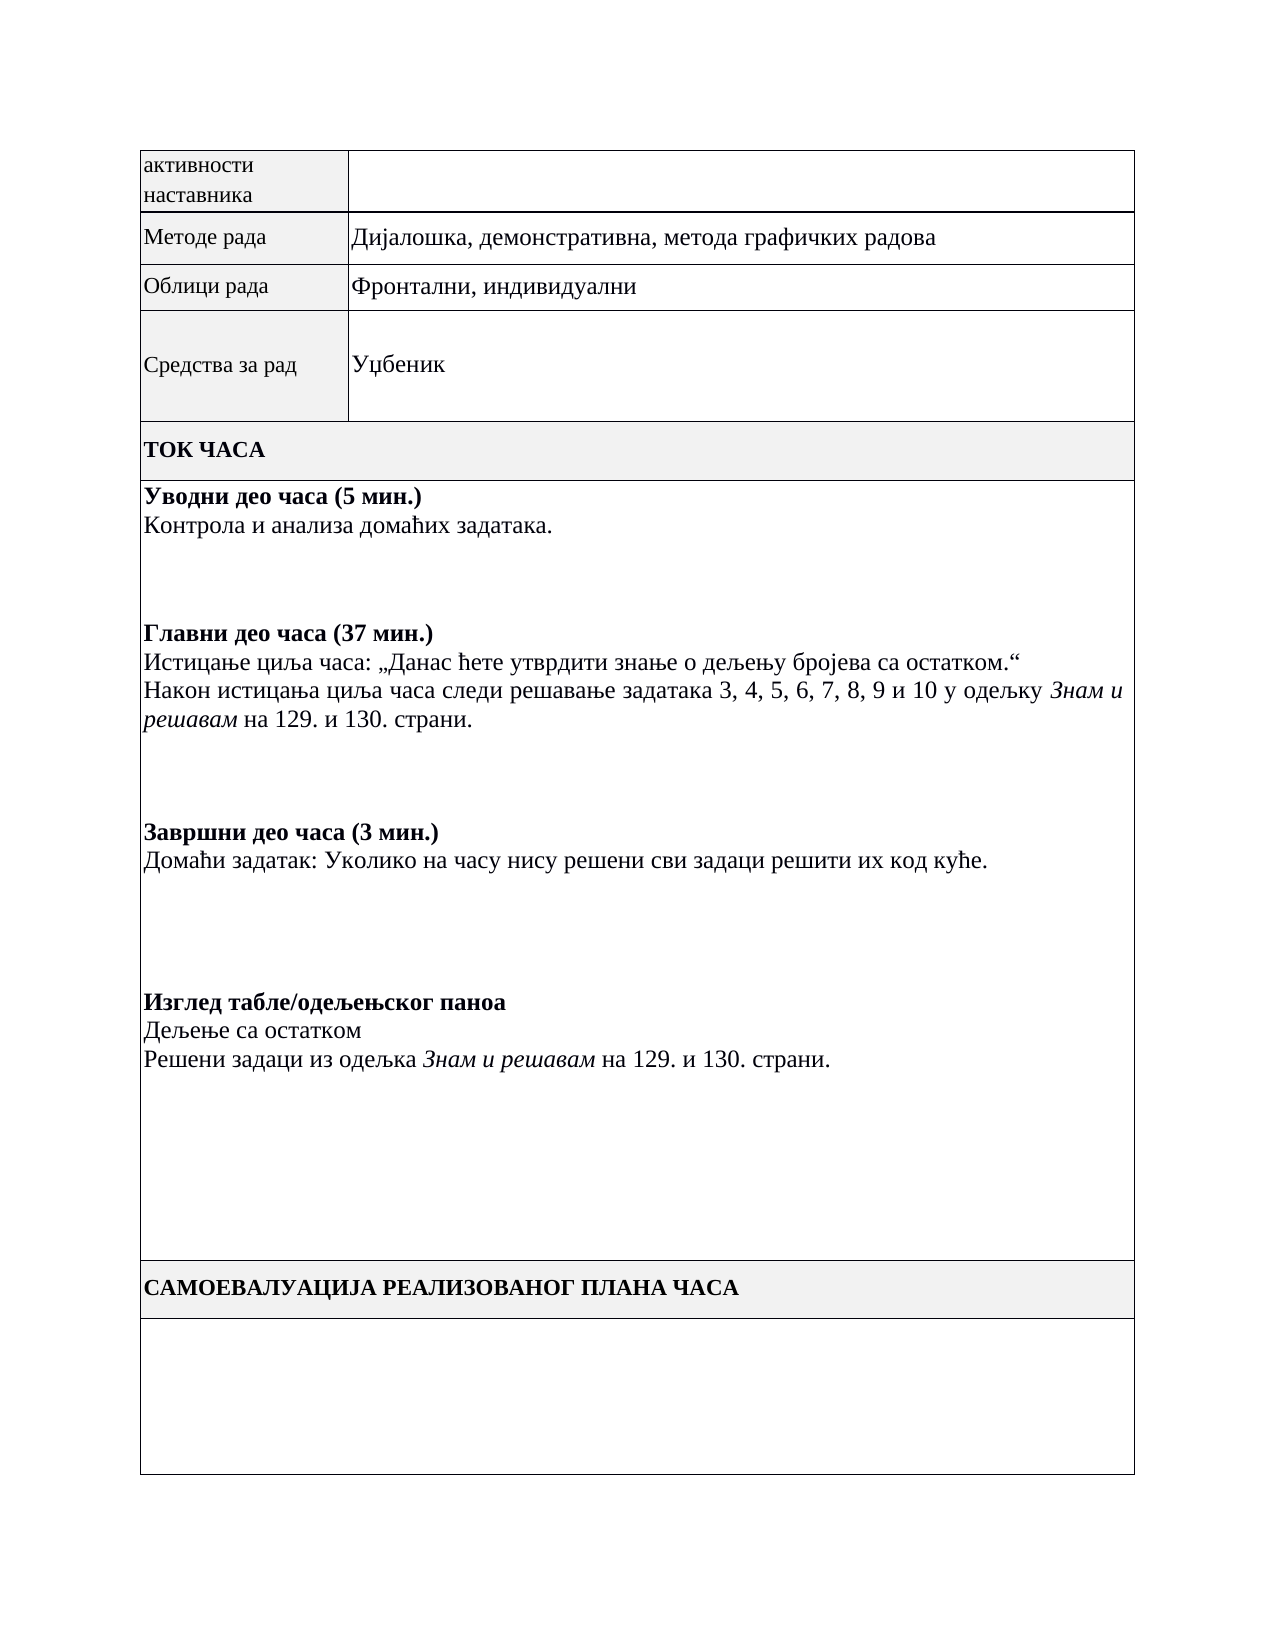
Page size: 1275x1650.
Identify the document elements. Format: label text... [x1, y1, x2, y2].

table_cell [141, 1319, 1134, 1473]
table_cell Дијалошка, демонстративна, метода графичких радова [349, 213, 1134, 264]
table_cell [349, 151, 1134, 211]
table_cell Уводни део часа (5 мин.) Контрола и анализа домаћих задатака. Главни део часа (37 мин.) Истицање циља часа: „Данас ћете утврдити знање о дељењу бројева са остатком.“ Након истицања циља часа следи решавање задатака 3, 4, 5, 6, 7, 8, 9 и 10 у одељку Знам и решавам на 129. и 130. страни. Завршни део часа (3 мин.) Домаћи задатак: Уколико на часу нису решени сви задаци решити их код куће. Изглед табле/одељењског паноа Дељење са остатком Решени задаци из одељка Знам и решавам на 129. и 130. страни. [141, 481, 1134, 1260]
table_cell Методе рада [141, 213, 348, 264]
table_cell Уџбеник [349, 311, 1134, 421]
table_cell Фронтални, индивидуални [349, 265, 1134, 310]
table_cell ТОК ЧАСА [141, 422, 1134, 480]
table_cell Облици рада [141, 265, 348, 310]
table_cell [141, 151, 348, 211]
table_cell САМОЕВАЛУАЦИЈА РЕАЛИЗОВАНОГ ПЛАНА ЧАСА [141, 1261, 1134, 1318]
table_cell Средства за рад [141, 311, 348, 421]
